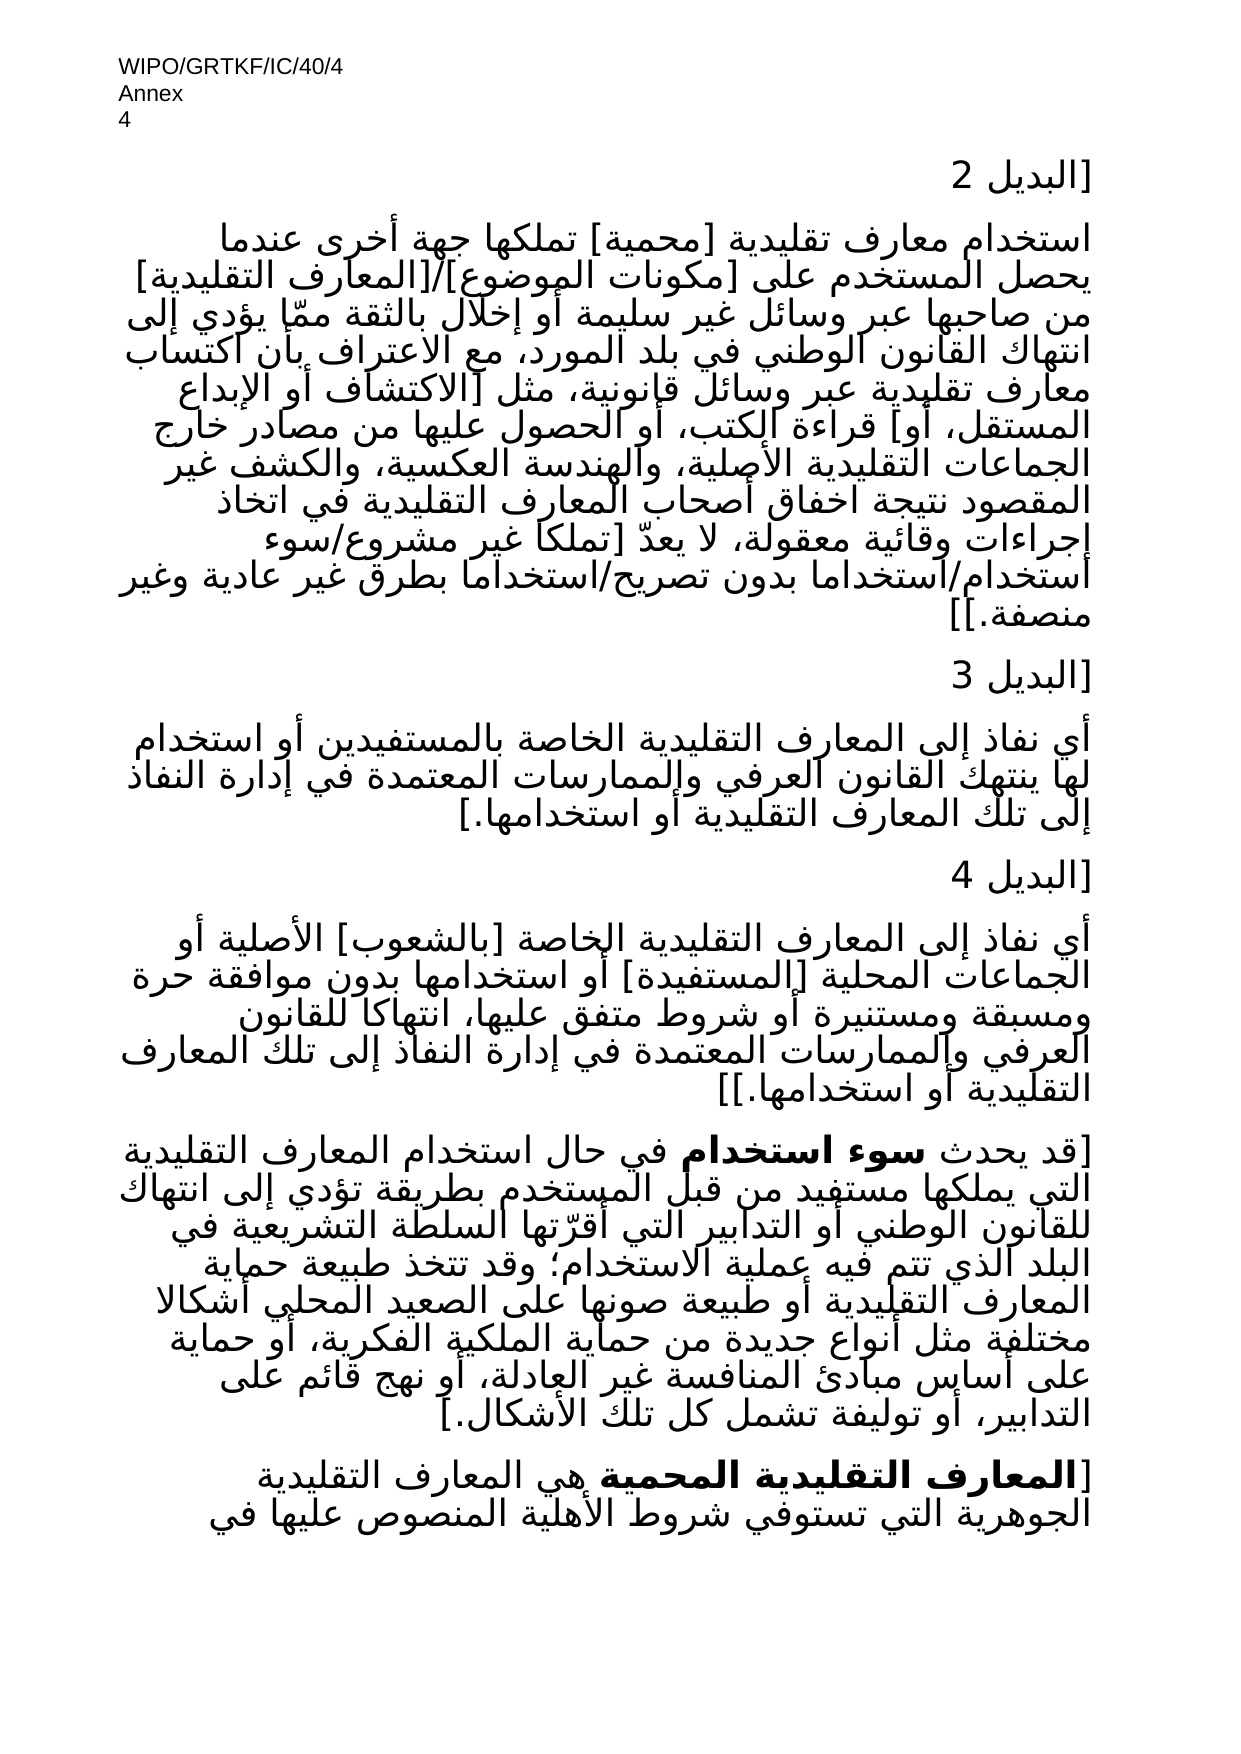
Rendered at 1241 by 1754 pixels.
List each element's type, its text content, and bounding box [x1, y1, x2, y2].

text [قد يحدث سوء استخدام في حال استخدام المعارف التقليدية التي يملكها مستفيد من قبل المستخدم بطريقة تؤدي إلى انتهاك للقانون الوطني أو التدابير التي أقرّتها السلطة التشريعية في البلد الذي تتم فيه عملية الاستخدام؛ وقد تتخذ طبيعة حماية المعارف التقليدية أو طبيعة صونها على الصعيد المحلي أشكالا مختلفة مثل أنواع جديدة من حماية الملكية الفكرية، أو حماية على أساس مبادئ المنافسة غير العادلة، أو نهج قائم على التدابير، أو توليفة تشمل كل تلك الأشكال.] [118, 1133, 1093, 1433]
text استخدام معارف تقليدية [محمية] تملكها جهة أخرى عندما يحصل المستخدم على [مكونات الموضوع]/[المعارف التقليدية] من صاحبها عبر وسائل غير سليمة أو إخلال بالثقة ممّا يؤدي إلى انتهاك القانون الوطني في بلد المورد، مع الاعتراف بأن اكتساب معارف تقليدية عبر وسائل قانونية، مثل [الاكتشاف أو الإبداع المستقل، أو] قراءة الكتب، أو الحصول عليها من مصادر خارج الجماعات التقليدية الأصلية، والهندسة العكسية، والكشف غير المقصود نتيجة اخفاق أصحاب المعارف التقليدية في اتخاذ إجراءات وقائية معقولة، لا يعدّ [تملكا غير مشروع/سوء استخدام/استخداما بدون تصريح/استخداما بطرق غير عادية وغير منصفة.]] [118, 221, 1093, 633]
text أي نفاذ إلى المعارف التقليدية الخاصة [بالشعوب] الأصلية أو الجماعات المحلية [المستفيدة] أو استخدامها بدون موافقة حرة ومسبقة ومستنيرة أو شروط متفق عليها، انتهاكا للقانون العرفي والممارسات المعتمدة في إدارة النفاذ إلى تلك المعارف التقليدية أو استخدامها.]] [118, 921, 1093, 1108]
text أي نفاذ إلى المعارف التقليدية الخاصة بالمستفيدين أو استخدام لها ينتهك القانون العرفي والممارسات المعتمدة في إدارة النفاذ إلى تلك المعارف التقليدية أو استخدامها.] [118, 721, 1093, 833]
text [البديل 2 [118, 158, 1093, 196]
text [118, 1458, 1093, 1533]
text [البديل 4 [118, 858, 1093, 896]
text [البديل 3 [118, 658, 1093, 696]
